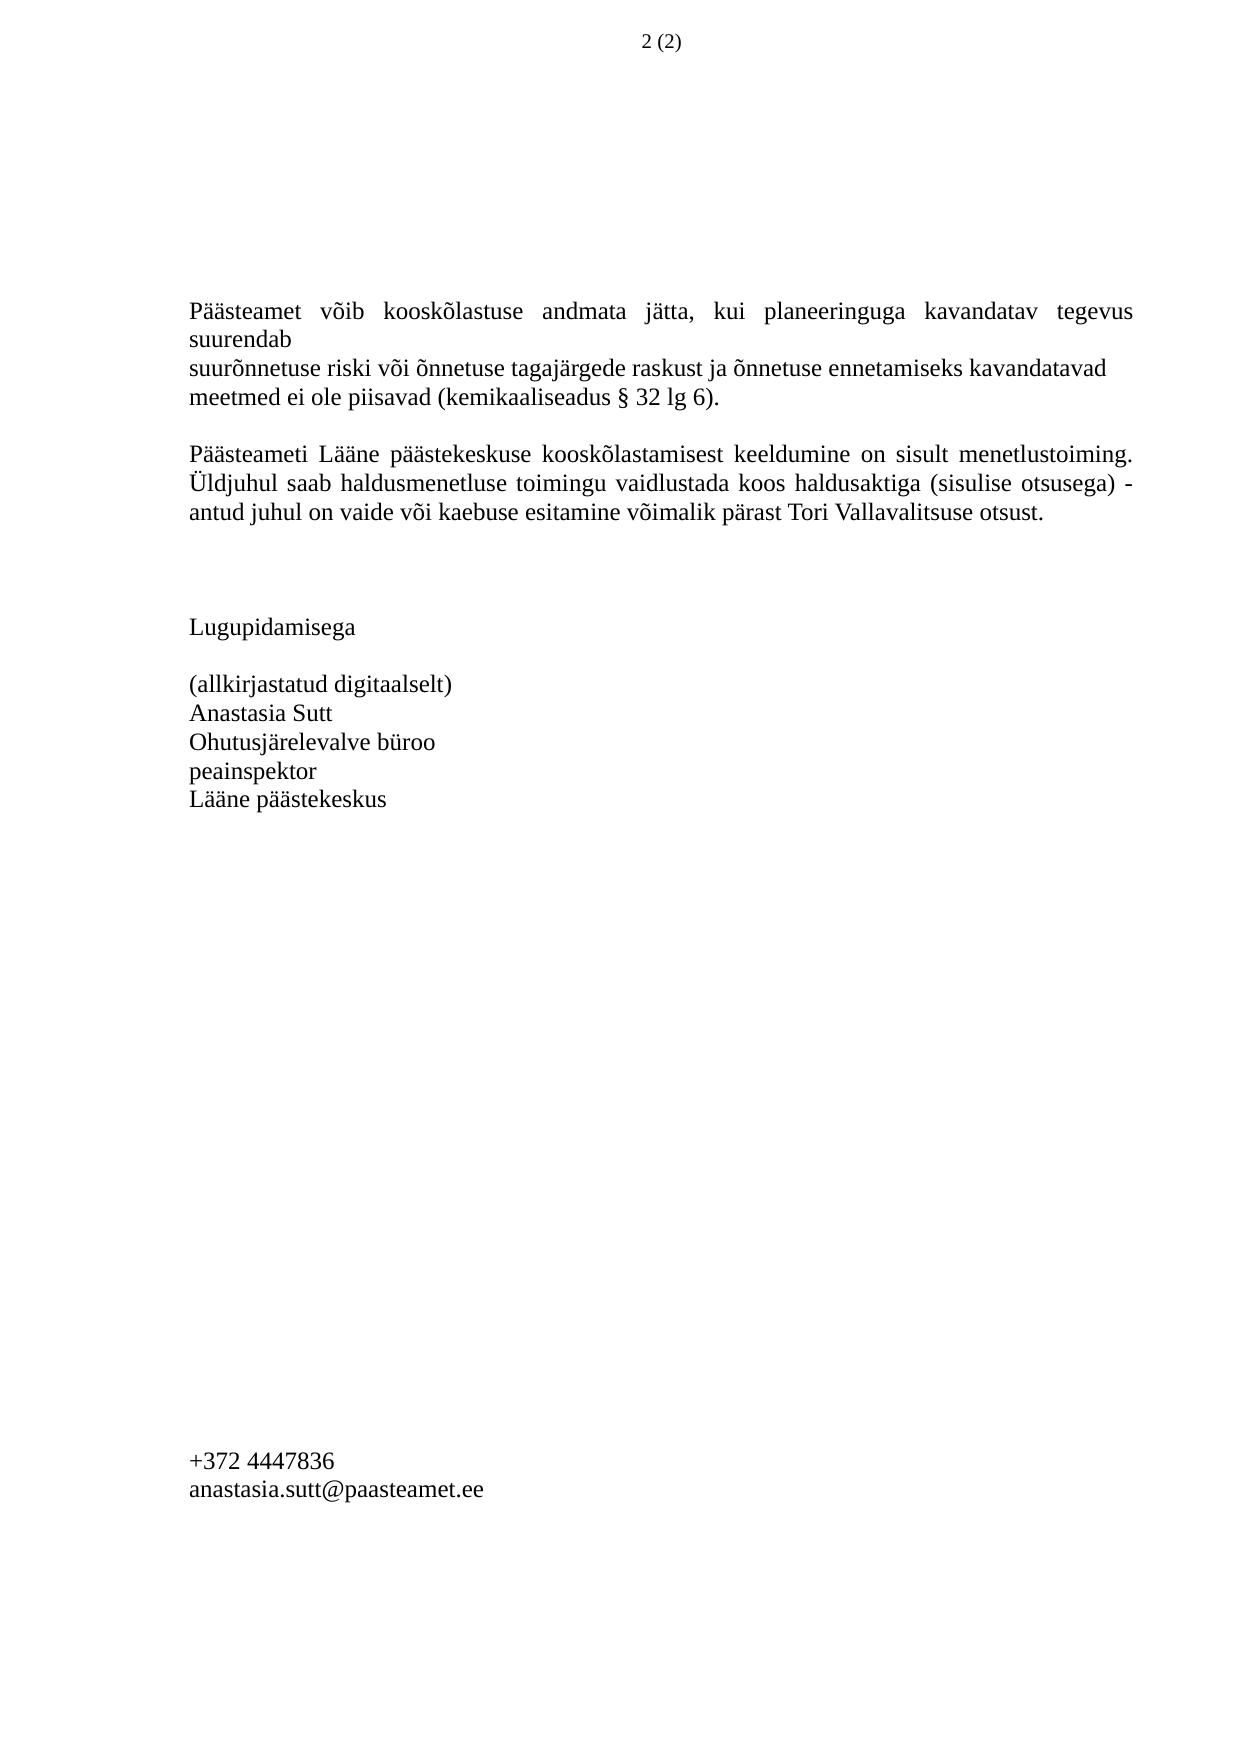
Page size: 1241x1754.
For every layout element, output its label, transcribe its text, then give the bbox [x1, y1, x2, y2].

text meetmed ei ole piisavad (kemikaaliseadus § 32 lg 6). [189, 382, 1134, 411]
text Päästeamet võib kooskõlastuse andmata jätta, kui planeeringuga kavandatav tegevus suurendab [189, 296, 1134, 353]
text Lääne päästekeskus [189, 784, 1134, 813]
text Lugupidamisega [189, 612, 1134, 641]
text peainspektor [189, 756, 1134, 784]
text anastasia.sutt@paasteamet.ee [189, 1474, 1134, 1503]
text (allkirjastatud digitaalselt) [189, 669, 1134, 698]
text Anastasia Sutt [189, 698, 1134, 727]
text Ohutusjärelevalve büroo [189, 727, 1134, 756]
text +372 4447836 [189, 1446, 1134, 1474]
text suurõnnetuse riski või õnnetuse tagajärgede raskust ja õnnetuse ennetamiseks kavandatavad [189, 353, 1134, 382]
text Päästeameti Lääne päästekeskuse kooskõlastamisest keeldumine on sisult menetlustoiming. Üldjuhul saab haldusmenetluse toimingu vaidlustada koos haldusaktiga (sisulise otsusega) - antud juhul on vaide või kaebuse esitamine võimalik pärast Tori Vallavalitsuse otsust. [189, 439, 1134, 526]
